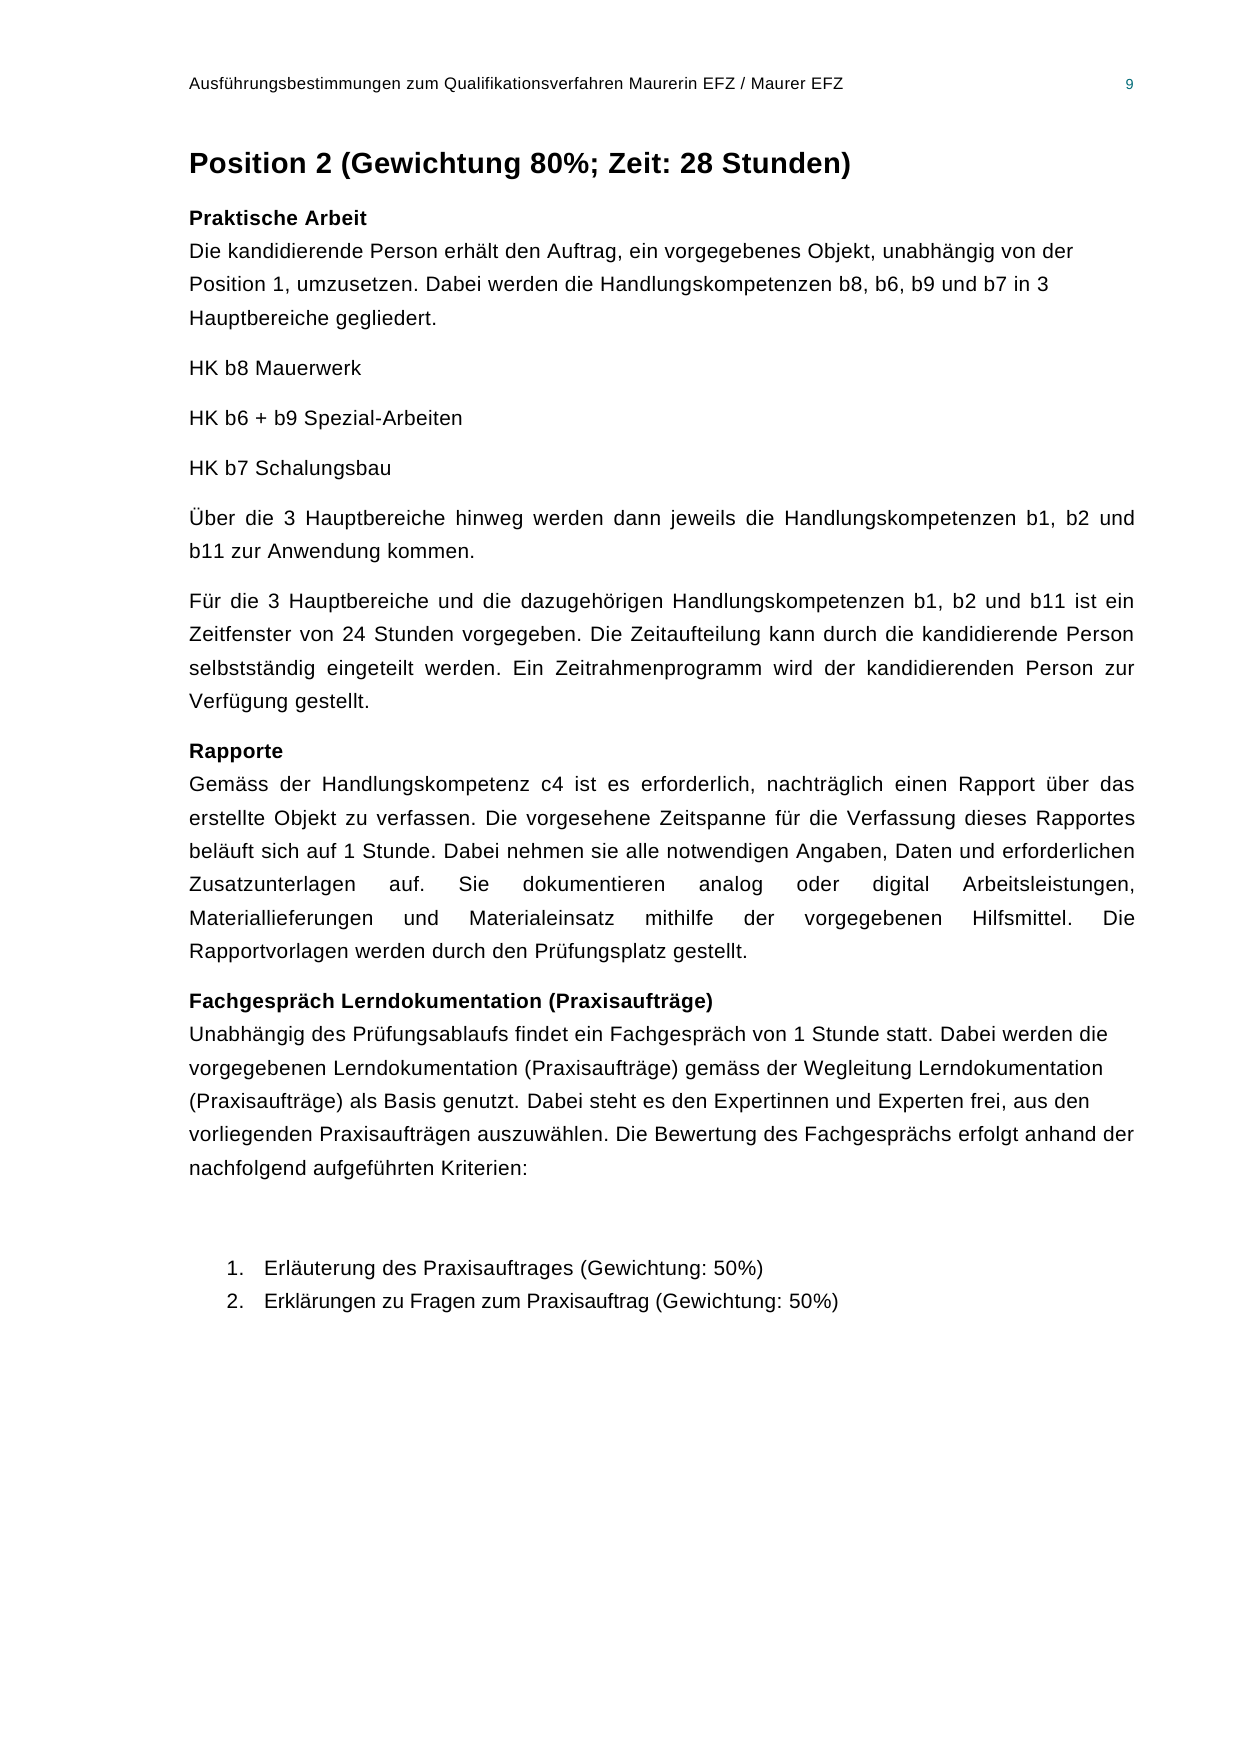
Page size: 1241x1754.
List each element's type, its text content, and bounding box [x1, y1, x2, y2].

text Rapporte Gemäss der Handlungskompetenz c4 ist es erforderlich, nachträglich einen Rapport über das erstellte Objekt zu verfassen. Die vorgesehene Zeitspanne für die Verfassung dieses Rapportes beläuft sich auf 1 Stunde. Dabei nehmen sie alle notwendigen Angaben, Daten und erforderlichen Zusatzunterlagen auf. Sie dokumentieren analog oder digital Arbeitsleistungen, Materiallieferungen und Materialeinsatz mithilfe der vorgegebenen Hilfsmittel. Die Rapportvorlagen werden durch den Prüfungsplatz gestellt. [189, 729, 1137, 963]
text HK b8 Mauerwerk [189, 346, 1137, 379]
list Erläuterung des Praxisauftrages (Gewichtung: 50%) [226, 1246, 1137, 1279]
text Über die 3 Hauptbereiche hinweg werden dann jeweils die Handlungskompetenzen b1, b2 und b11 zur Anwendung kommen. [189, 496, 1137, 563]
text Position 2 (Gewichtung 80%; Zeit: 28 Stunden) [189, 146, 1137, 179]
list Erklärungen zu Fragen zum Praxisauftrag (Gewichtung: 50%) [226, 1279, 1137, 1313]
text Für die 3 Hauptbereiche und die dazugehörigen Handlungskompetenzen b1, b2 und b11 ist ein Zeitfenster von 24 Stunden vorgegeben. Die Zeitaufteilung kann durch die kandidierende Person selbstständig eingeteilt werden. Ein Zeitrahmenprogramm wird der kandidierenden Person zur Verfügung gestellt. [189, 579, 1137, 713]
text Fachgespräch Lerndokumentation (Praxisaufträge) Unabhängig des Prüfungsablaufs findet ein Fachgespräch von 1 Stunde statt. Dabei werden die vorgegebenen Lerndokumentation (Praxisaufträge) gemäss der Wegleitung Lerndokumentation (Praxisaufträge) als Basis genutzt. Dabei steht es den Expertinnen und Experten frei, aus den vorliegenden Praxisaufträgen auszuwählen. Die Bewertung des Fachgesprächs erfolgt anhand der nachfolgend aufgeführten Kriterien: [189, 979, 1137, 1179]
text HK b6 + b9 Spezial-Arbeiten [189, 396, 1137, 429]
text HK b7 Schalungsbau [189, 446, 1137, 479]
text Praktische Arbeit Die kandidierende Person erhält den Auftrag, ein vorgegebenes Objekt, unabhängig von der Position 1, umzusetzen. Dabei werden die Handlungskompetenzen b8, b6, b9 und b7 in 3 Hauptbereiche gegliedert. [189, 196, 1137, 329]
